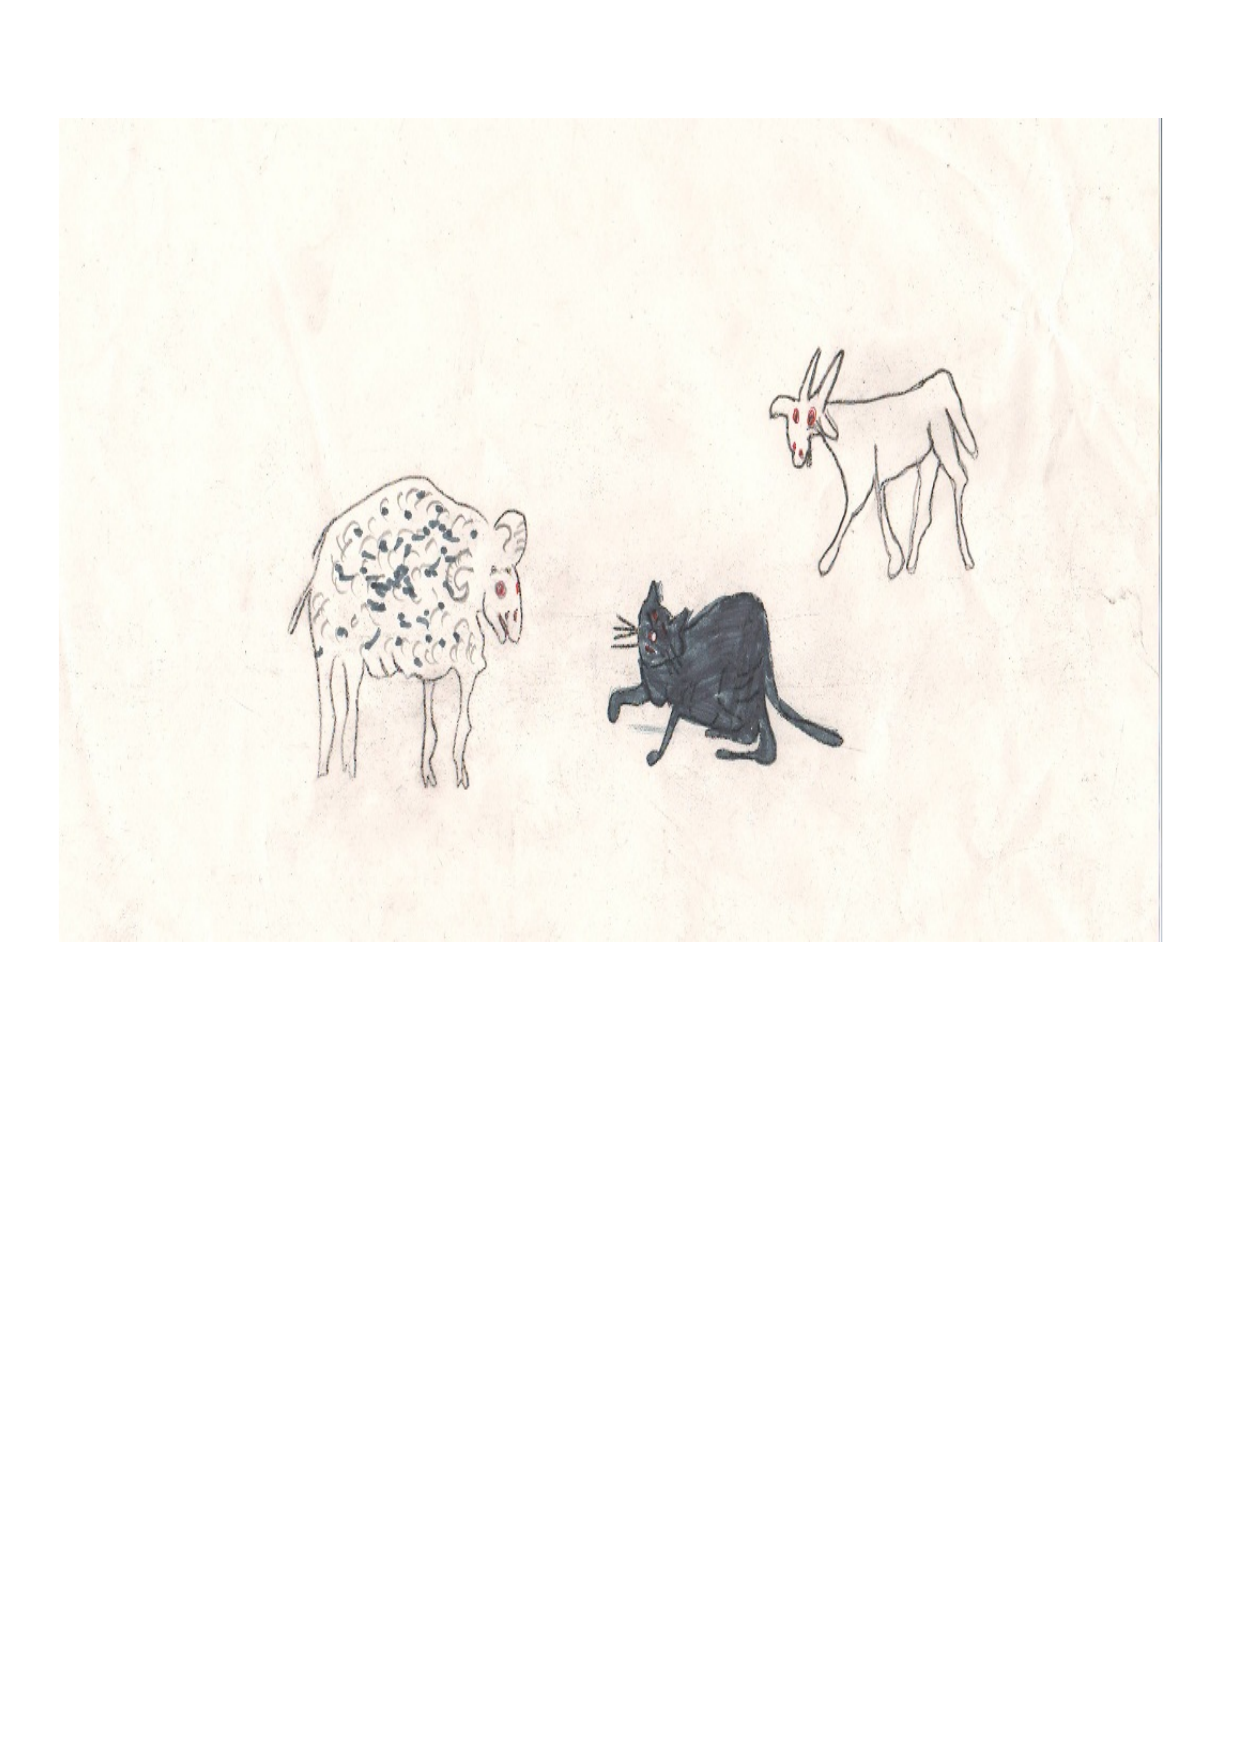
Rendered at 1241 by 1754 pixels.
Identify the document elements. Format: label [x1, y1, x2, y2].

picture [58, 118, 1163, 942]
